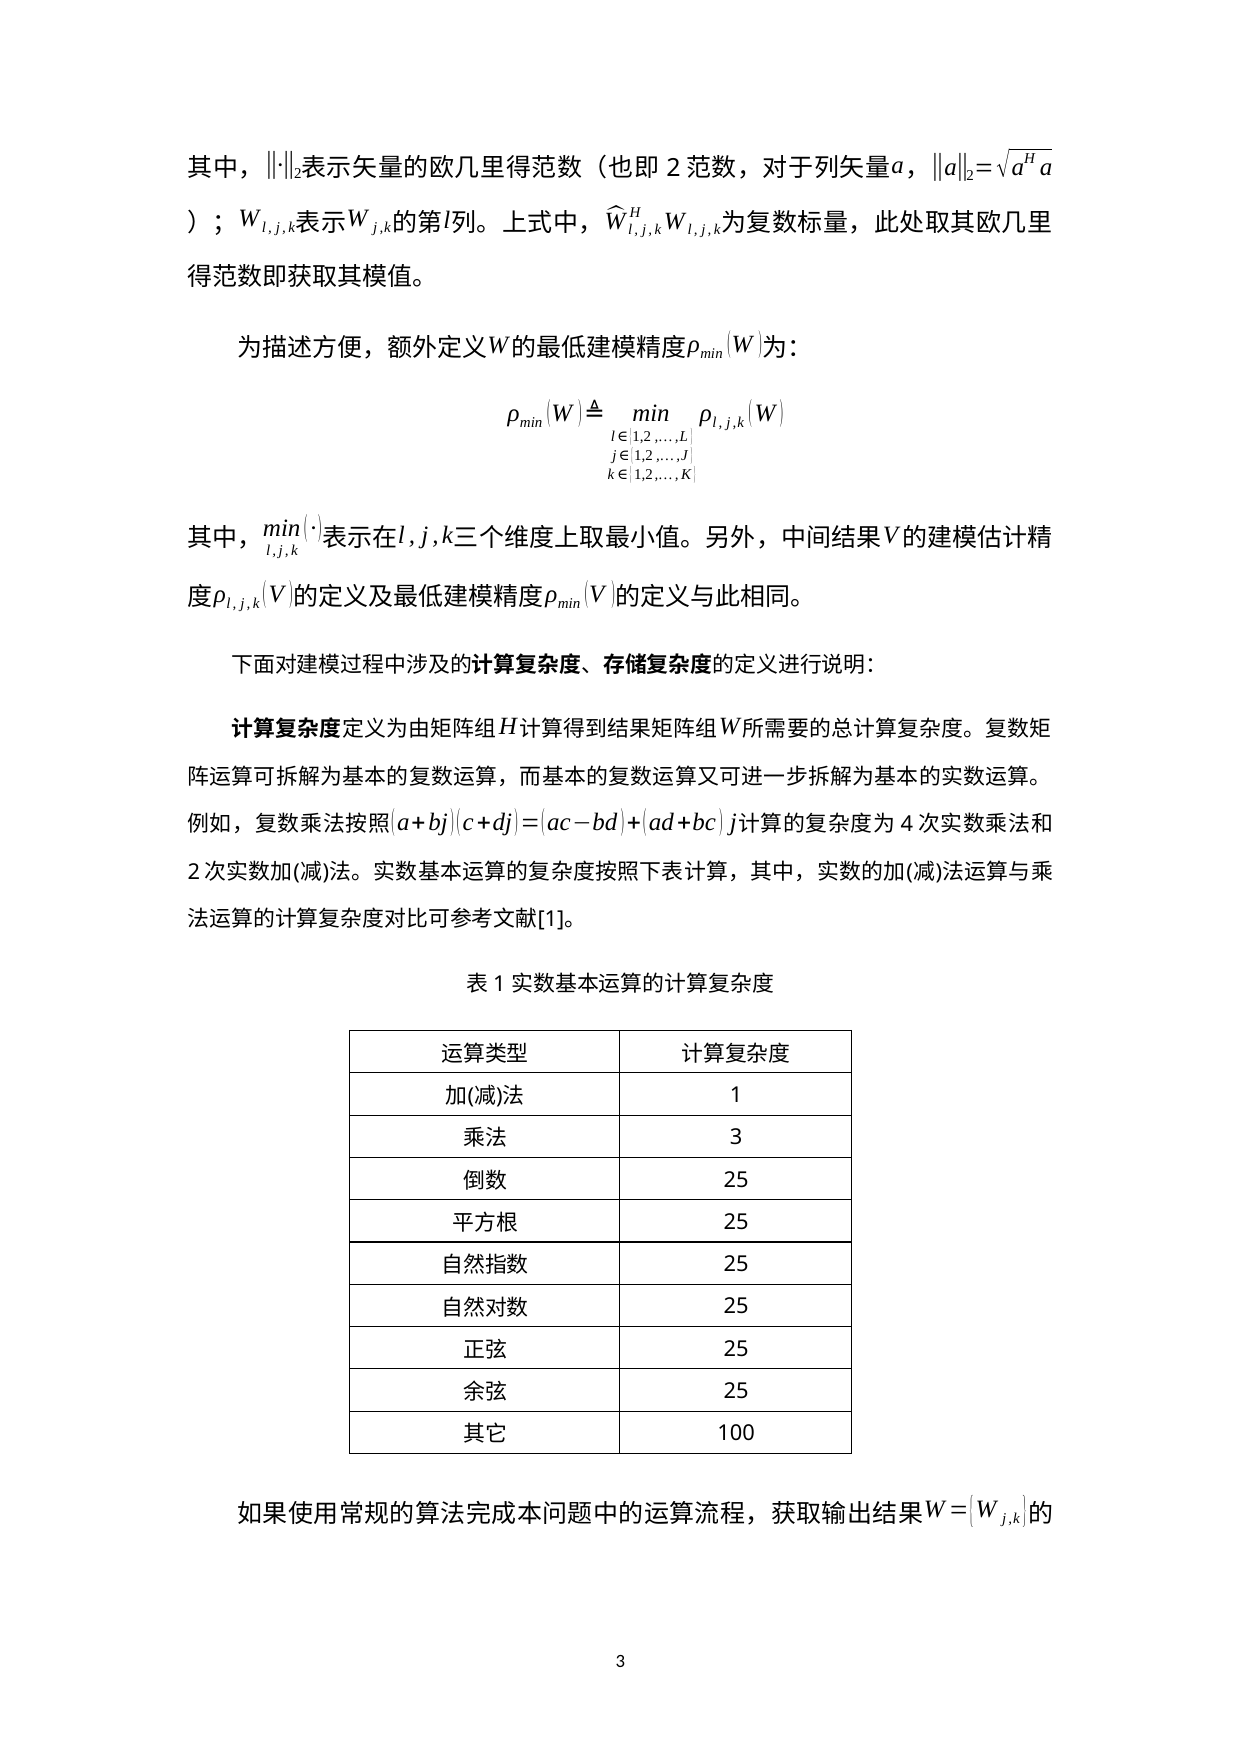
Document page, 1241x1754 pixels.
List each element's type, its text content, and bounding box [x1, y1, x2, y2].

table_cell 余弦 [350, 1369, 619, 1411]
table_cell 乘法 [350, 1116, 619, 1157]
table_cell 100 [620, 1412, 851, 1453]
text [187, 1479, 1053, 1544]
text 计算复杂度定义为由矩阵组计算得到结果矩阵组所需要的总计算复杂度。复数矩阵运算可拆解为基本的复数运算，而基本的复数运算又可进一步拆解为基本的实数运算。例如，复数乘法按照计算的复杂度为4次实数乘法和2次实数加(减)法。实数基本运算的复杂度按照下表计算，其中，实数的加(减)法运算与乘法运算的计算复杂度对比可参考文献[1]。 [187, 711, 1053, 933]
table_cell 25 [620, 1200, 851, 1241]
table_cell 1 [620, 1073, 851, 1114]
text 下面对建模过程中涉及的计算复杂度、存储复杂度的定义进行说明： [187, 647, 1053, 679]
table_cell 其它 [350, 1412, 619, 1453]
table_cell 正弦 [350, 1327, 619, 1368]
table_cell 自然对数 [350, 1285, 619, 1326]
table_cell 25 [620, 1158, 851, 1199]
text 其中，表示在三个维度上取最小值。另外，中间结果的建模估计精度的定义及最低建模精度的定义与此相同。 [187, 513, 1053, 613]
table_header 计算复杂度 [620, 1031, 851, 1072]
text 其中，表示矢量的欧几里得范数（也即2范数，对于列矢量，）；表示的第列。上式中，为复数标量，此处取其欧几里得范数即获取其模值。 [187, 148, 1053, 293]
text 表1 实数基本运算的计算复杂度 [187, 965, 1053, 998]
table_cell 25 [620, 1369, 851, 1411]
table_cell 平方根 [350, 1200, 619, 1241]
table_cell 3 [620, 1116, 851, 1157]
text 为描述方便，额外定义的最低建模精度为： [187, 327, 1053, 363]
table_cell 25 [620, 1327, 851, 1368]
table_cell 自然指数 [350, 1243, 619, 1284]
table_cell 倒数 [350, 1158, 619, 1199]
table_cell 25 [620, 1243, 851, 1284]
table_header 运算类型 [350, 1031, 619, 1072]
table_cell 加(减)法 [350, 1073, 619, 1114]
table_cell 25 [620, 1285, 851, 1326]
